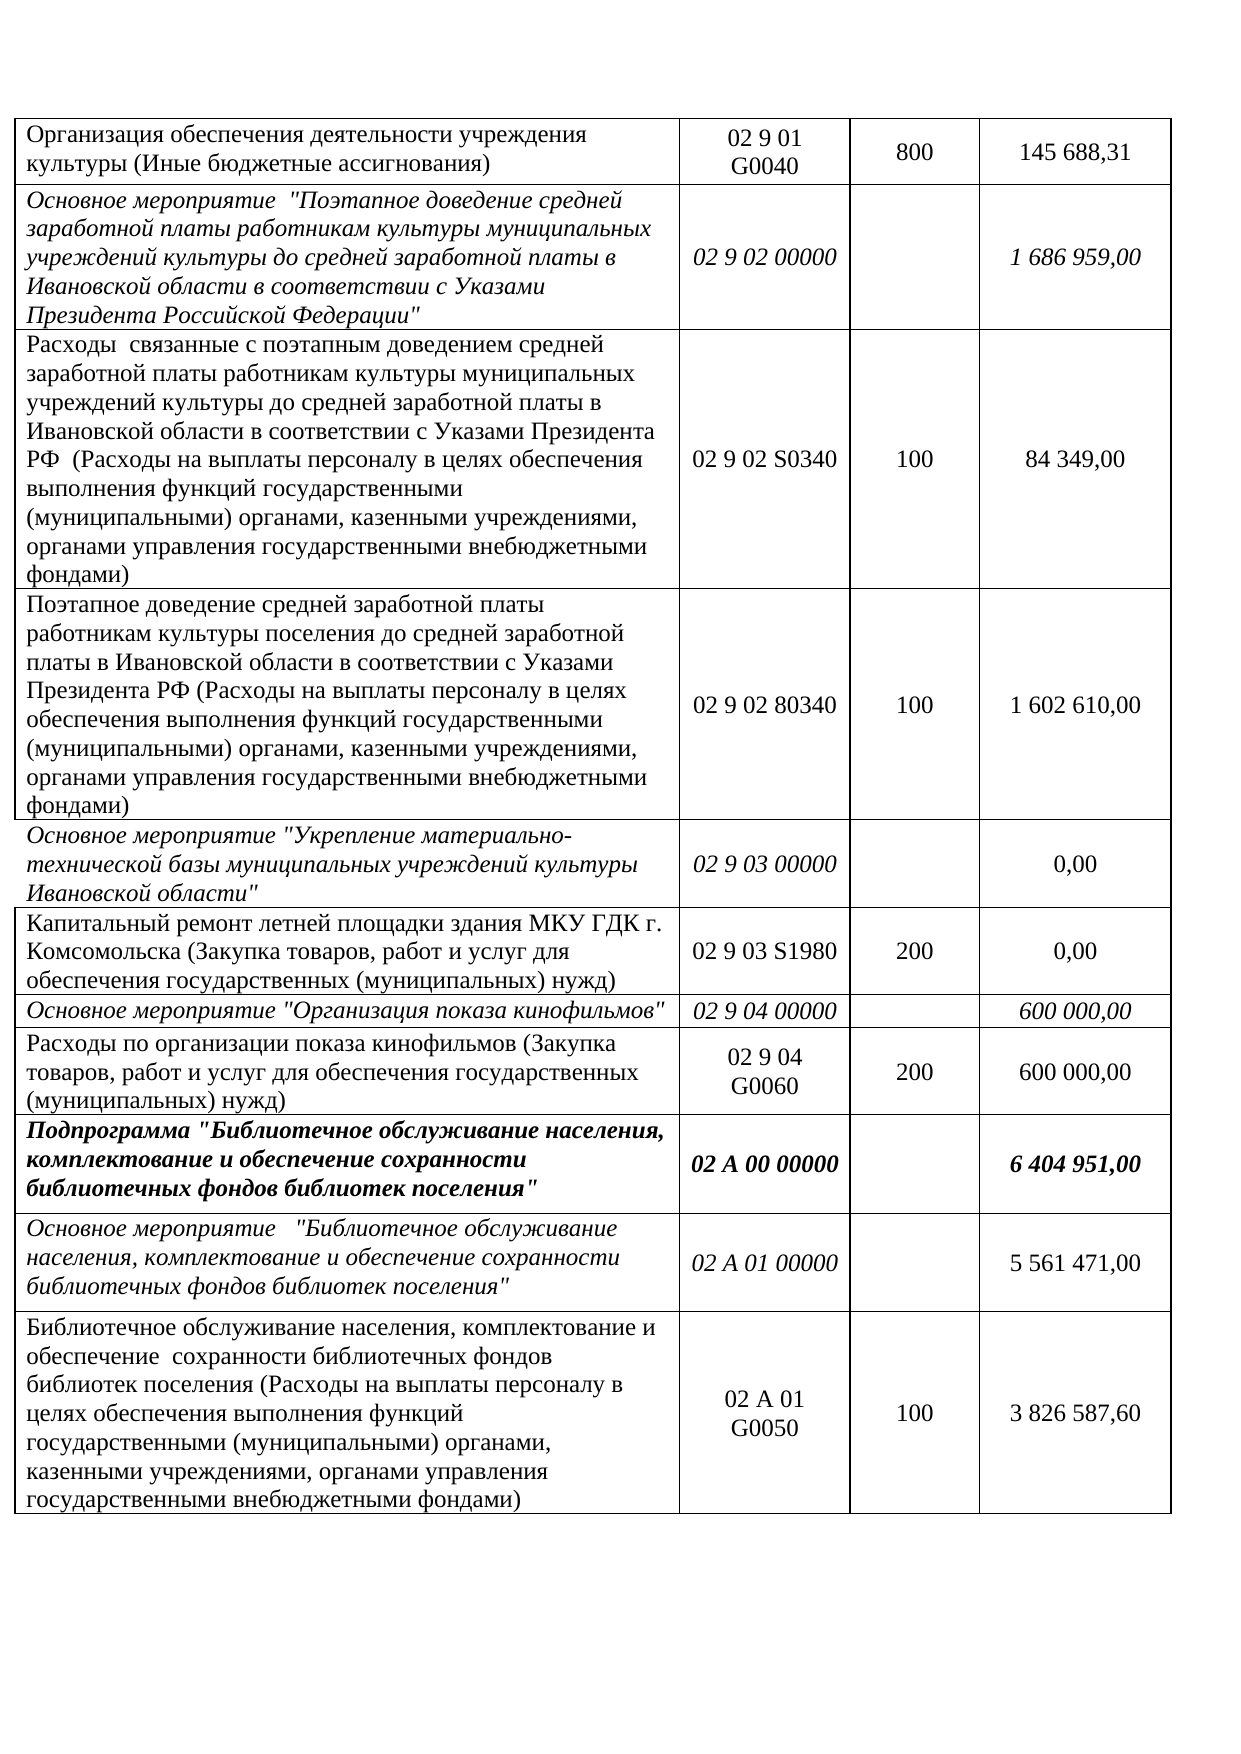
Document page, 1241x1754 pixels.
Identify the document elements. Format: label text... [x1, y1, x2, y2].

table_cell 02 9 03 00000 [680, 820, 849, 907]
table_cell 5 561 471,00 [980, 1214, 1170, 1311]
table_cell 145 688,31 [980, 119, 1170, 184]
table_cell 100 [851, 589, 979, 819]
table_cell 200 [851, 1028, 979, 1114]
table_cell 02 А 01 G0050 [680, 1312, 849, 1513]
table_cell 600 000,00 [980, 995, 1170, 1027]
table_cell 1 686 959,00 [980, 185, 1170, 328]
table_cell [851, 820, 979, 907]
table_cell Основное мероприятие "Библиотечное обслуживание населения, комплектование и обеспечение сохранности библиотечных фондов библиотек поселения" [16, 1214, 679, 1311]
table_cell 02 9 01 G0040 [680, 119, 849, 184]
table_cell [851, 995, 979, 1027]
table_cell [851, 185, 979, 328]
table_cell 6 404 951,00 [980, 1115, 1170, 1212]
table_cell 100 [851, 1312, 979, 1513]
table_cell 1 602 610,00 [980, 589, 1170, 819]
table_cell 02 9 04 G0060 [680, 1028, 849, 1114]
table_cell 3 826 587,60 [980, 1312, 1170, 1513]
table_cell 800 [851, 119, 979, 184]
table_cell Поэтапное доведение средней заработной платы работникам культуры поселения до средней заработной платы в Ивановской области в соответствии с Указами Президента РФ (Расходы на выплаты персоналу в целях обеспечения выполнения функций государственными (муниципальными) органами, казенными учреждениями, органами управления государственными внебюджетными фондами) [16, 589, 679, 819]
table_cell Расходы связанные с поэтапным доведением средней заработной платы работникам культуры муниципальных учреждений культуры до средней заработной платы в Ивановской области в соответствии с Указами Президента РФ (Расходы на выплаты персоналу в целях обеспечения выполнения функций государственными (муниципальными) органами, казенными учреждениями, органами управления государственными внебюджетными фондами) [16, 330, 679, 588]
table_cell [851, 1214, 979, 1311]
table_cell Организация обеспечения деятельности учреждения культуры (Иные бюджетные ассигнования) [16, 119, 679, 184]
table_cell Основное мероприятие "Поэтапное доведение средней заработной платы работникам культуры муниципальных учреждений культуры до средней заработной платы в Ивановской области в соответствии с Указами Президента Российской Федерации" [16, 185, 679, 328]
table_cell Основное мероприятие "Укрепление материально-технической базы муниципальных учреждений культуры Ивановской области" [15, 820, 679, 907]
table_cell 02 А 00 00000 [680, 1115, 849, 1212]
table_cell 02 9 02 80340 [680, 589, 849, 819]
table_cell 600 000,00 [980, 1028, 1170, 1114]
table_cell 02 9 02 00000 [680, 185, 849, 328]
table_cell 200 [851, 908, 979, 994]
table_cell 0,00 [980, 908, 1170, 994]
table_cell 02 9 02 S0340 [680, 330, 849, 588]
table_cell 02 9 04 00000 [680, 995, 849, 1027]
table_cell 02 9 03 S1980 [680, 908, 849, 994]
table_cell [851, 1115, 979, 1212]
table_cell Библиотечное обслуживание населения, комплектование и обеспечение сохранности библиотечных фондов библиотек поселения (Расходы на выплаты персоналу в целях обеспечения выполнения функций государственными (муниципальными) органами, казенными учреждениями, органами управления государственными внебюджетными фондами) [16, 1312, 679, 1513]
table_cell 02 А 01 00000 [680, 1214, 849, 1311]
table_cell Расходы по организации показа кинофильмов (Закупка товаров, работ и услуг для обеспечения государственных (муниципальных) нужд) [16, 1028, 679, 1114]
table_cell 84 349,00 [980, 330, 1170, 588]
table_cell Подпрограмма "Библиотечное обслуживание населения, комплектование и обеспечение сохранности библиотечных фондов библиотек поселения" [16, 1115, 679, 1212]
table_cell Основное мероприятие "Организация показа кинофильмов" [16, 995, 679, 1027]
table_cell 100 [851, 330, 979, 588]
table_cell Капитальный ремонт летней площадки здания МКУ ГДК г. Комсомольска (Закупка товаров, работ и услуг для обеспечения государственных (муниципальных) нужд) [16, 908, 679, 994]
table_cell 0,00 [980, 820, 1170, 907]
